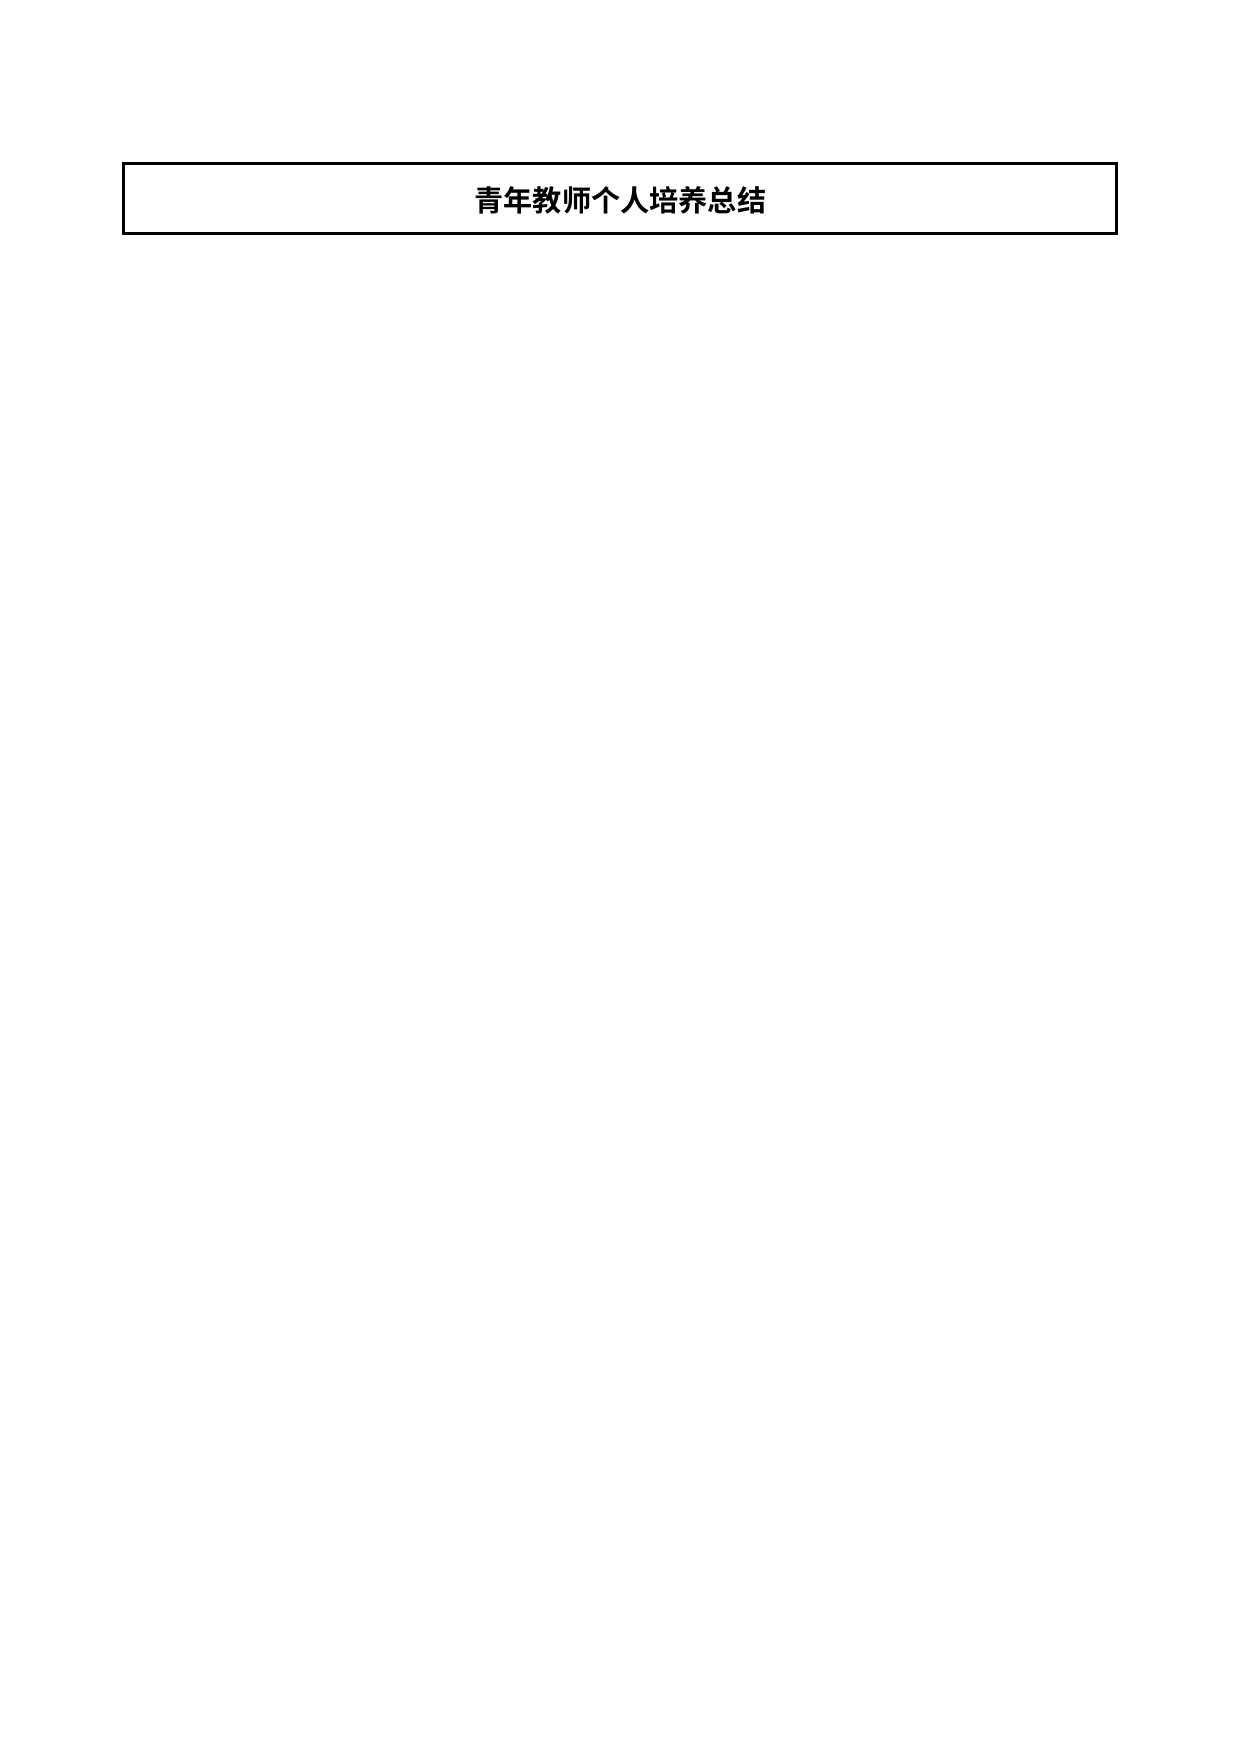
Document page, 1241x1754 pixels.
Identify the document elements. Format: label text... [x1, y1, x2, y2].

table_header 青年教师个人培养总结 [125, 165, 1115, 232]
